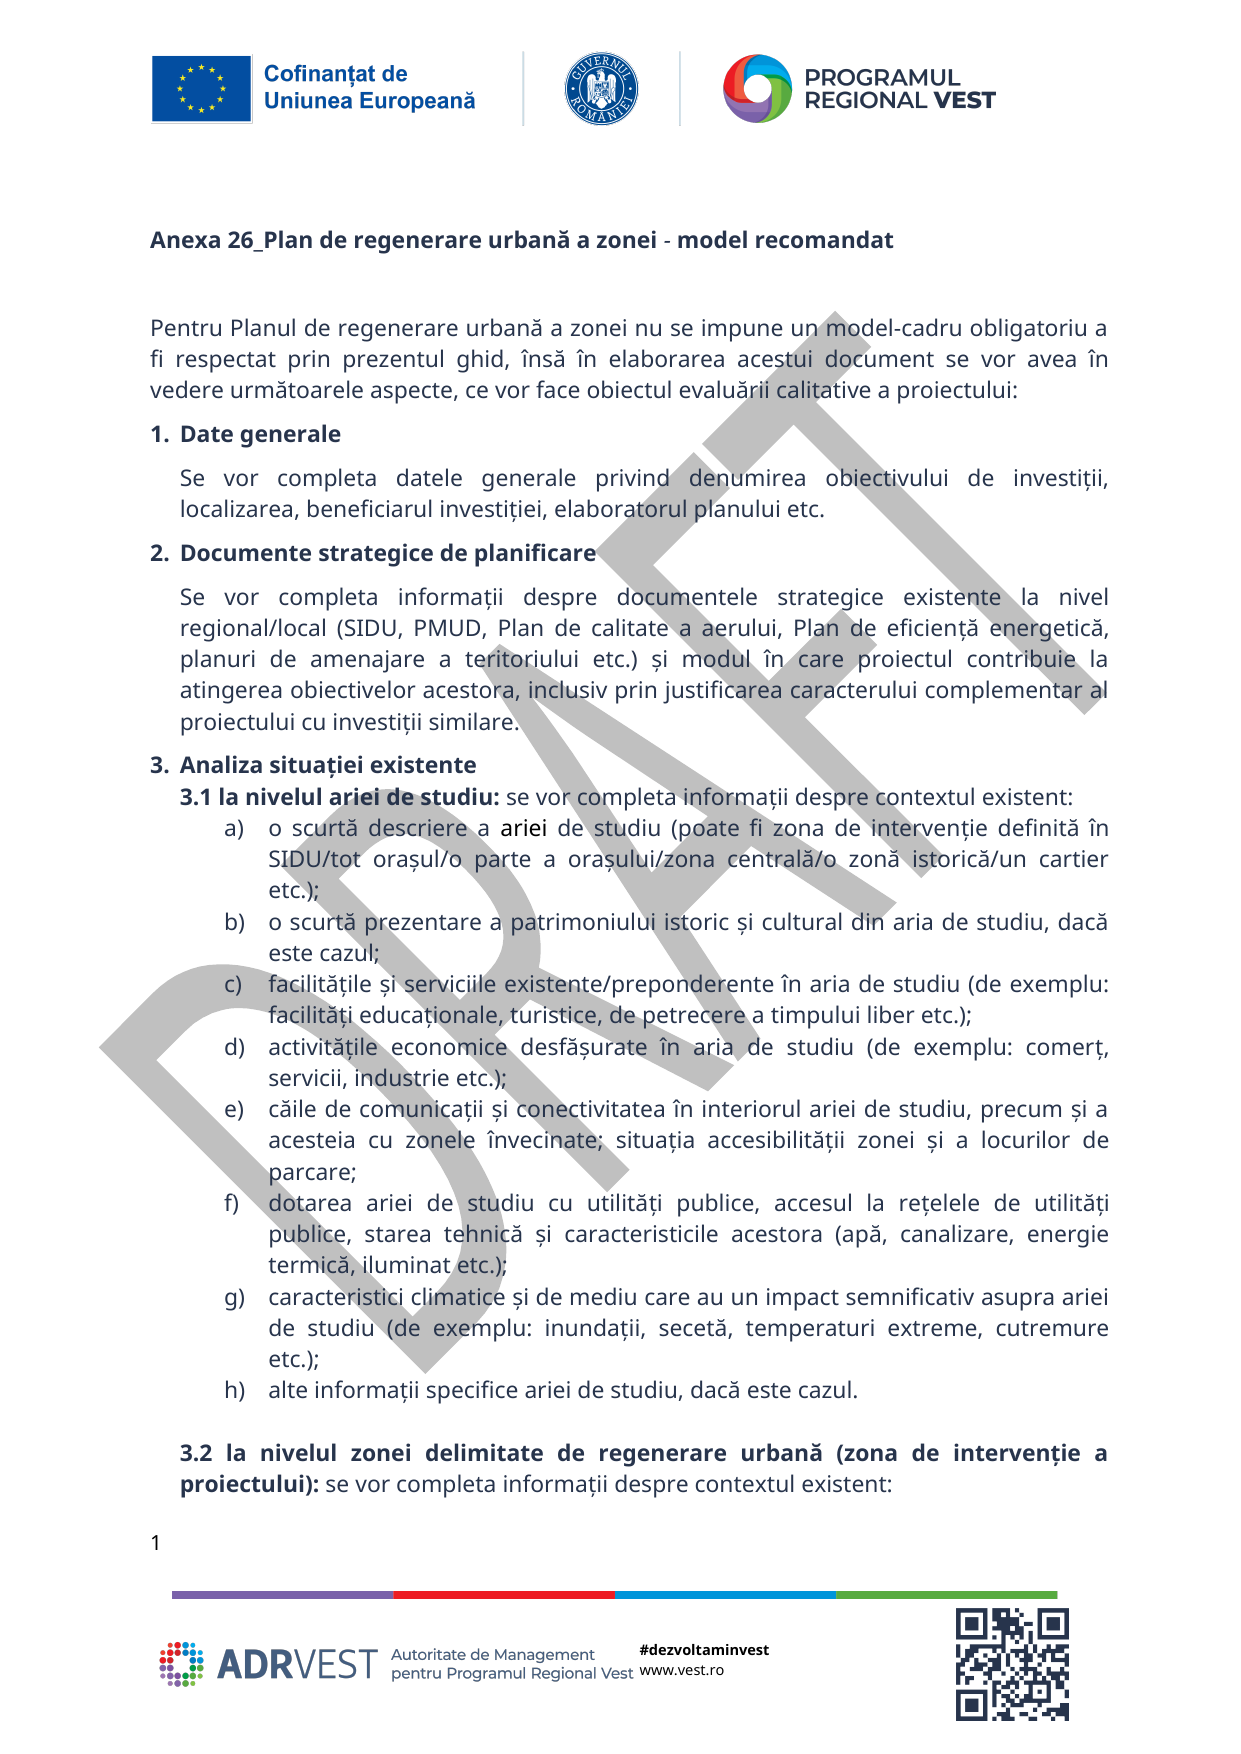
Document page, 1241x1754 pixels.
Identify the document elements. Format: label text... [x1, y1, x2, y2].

list dotarea ariei de studiu cu utilități publice, accesul la rețelele de utilități publice, starea tehnică și caracteristicile acestora (apă, canalizare, energie termică, iluminat etc.); [224, 1187, 1110, 1281]
list Se vor completa datele generale privind denumirea obiectivului de investiţii, localizarea, beneficiarul investiţiei, elaboratorul planului etc. [179, 462, 1110, 524]
picture [151, 51, 996, 126]
list o scurtă descriere a ariei de studiu (poate fi zona de intervenție definită în SIDU/tot orașul/o parte a orașului/zona centrală/o zonă istorică/un cartier etc.); [224, 812, 1110, 906]
list facilitățile și serviciile existente/preponderente în aria de studiu (de exemplu: facilități educaționale, turistice, de petrecere a timpului liber etc.); [224, 968, 1110, 1031]
list activitățile economice desfășurate în aria de studiu (de exemplu: comerț, servicii, industrie etc.); [224, 1031, 1110, 1093]
text Anexa 26_Plan de regenerare urbană a zonei - model recomandat [150, 224, 1110, 256]
list Documente strategice de planificare [150, 537, 1110, 568]
list Date generale [150, 418, 1110, 449]
list Se vor completa informații despre documentele strategice existente la nivel regional/local (SIDU, PMUD, Plan de calitate a aerului, Plan de eficiență energetică, planuri de amenajare a teritoriului etc.) și modul în care proiectul contribuie la atingerea obiectivelor acestora, inclusiv prin justificarea caracterului complementar al proiectului cu investiții similare. [179, 581, 1110, 737]
list 3.2 la nivelul zonei delimitate de regenerare urbană (zona de intervenție a proiectului): se vor completa informații despre contextul existent: [179, 1437, 1110, 1499]
text Pentru Planul de regenerare urbană a zonei nu se impune un model-cadru obligatoriu a fi respectat prin prezentul ghid, însă în elaborarea acestui document se vor avea în vedere următoarele aspecte, ce vor face obiectul evaluării calitative a proiectului: [150, 312, 1110, 406]
list Analiza situației existente [150, 749, 1110, 781]
picture [150, 1639, 639, 1690]
list alte informații specifice ariei de studiu, dacă este cazul. [224, 1374, 1110, 1406]
list o scurtă prezentare a patrimoniului istoric și cultural din aria de studiu, dacă este cazul; [224, 906, 1110, 968]
list 3.1 la nivelul ariei de studiu: se vor completa informații despre contextul existent: [179, 781, 1110, 812]
list caracteristici climatice și de mediu care au un impact semnificativ asupra ariei de studiu (de exemplu: inundații, secetă, temperaturi extreme, cutremure etc.); [224, 1281, 1110, 1374]
picture [112, 1591, 614, 1599]
list căile de comunicații și conectivitatea în interiorul ariei de studiu, precum și a acesteia cu zonele învecinate; situația accesibilității zonei și a locurilor de parcare; [224, 1093, 1110, 1187]
picture [837, 1591, 1117, 1730]
